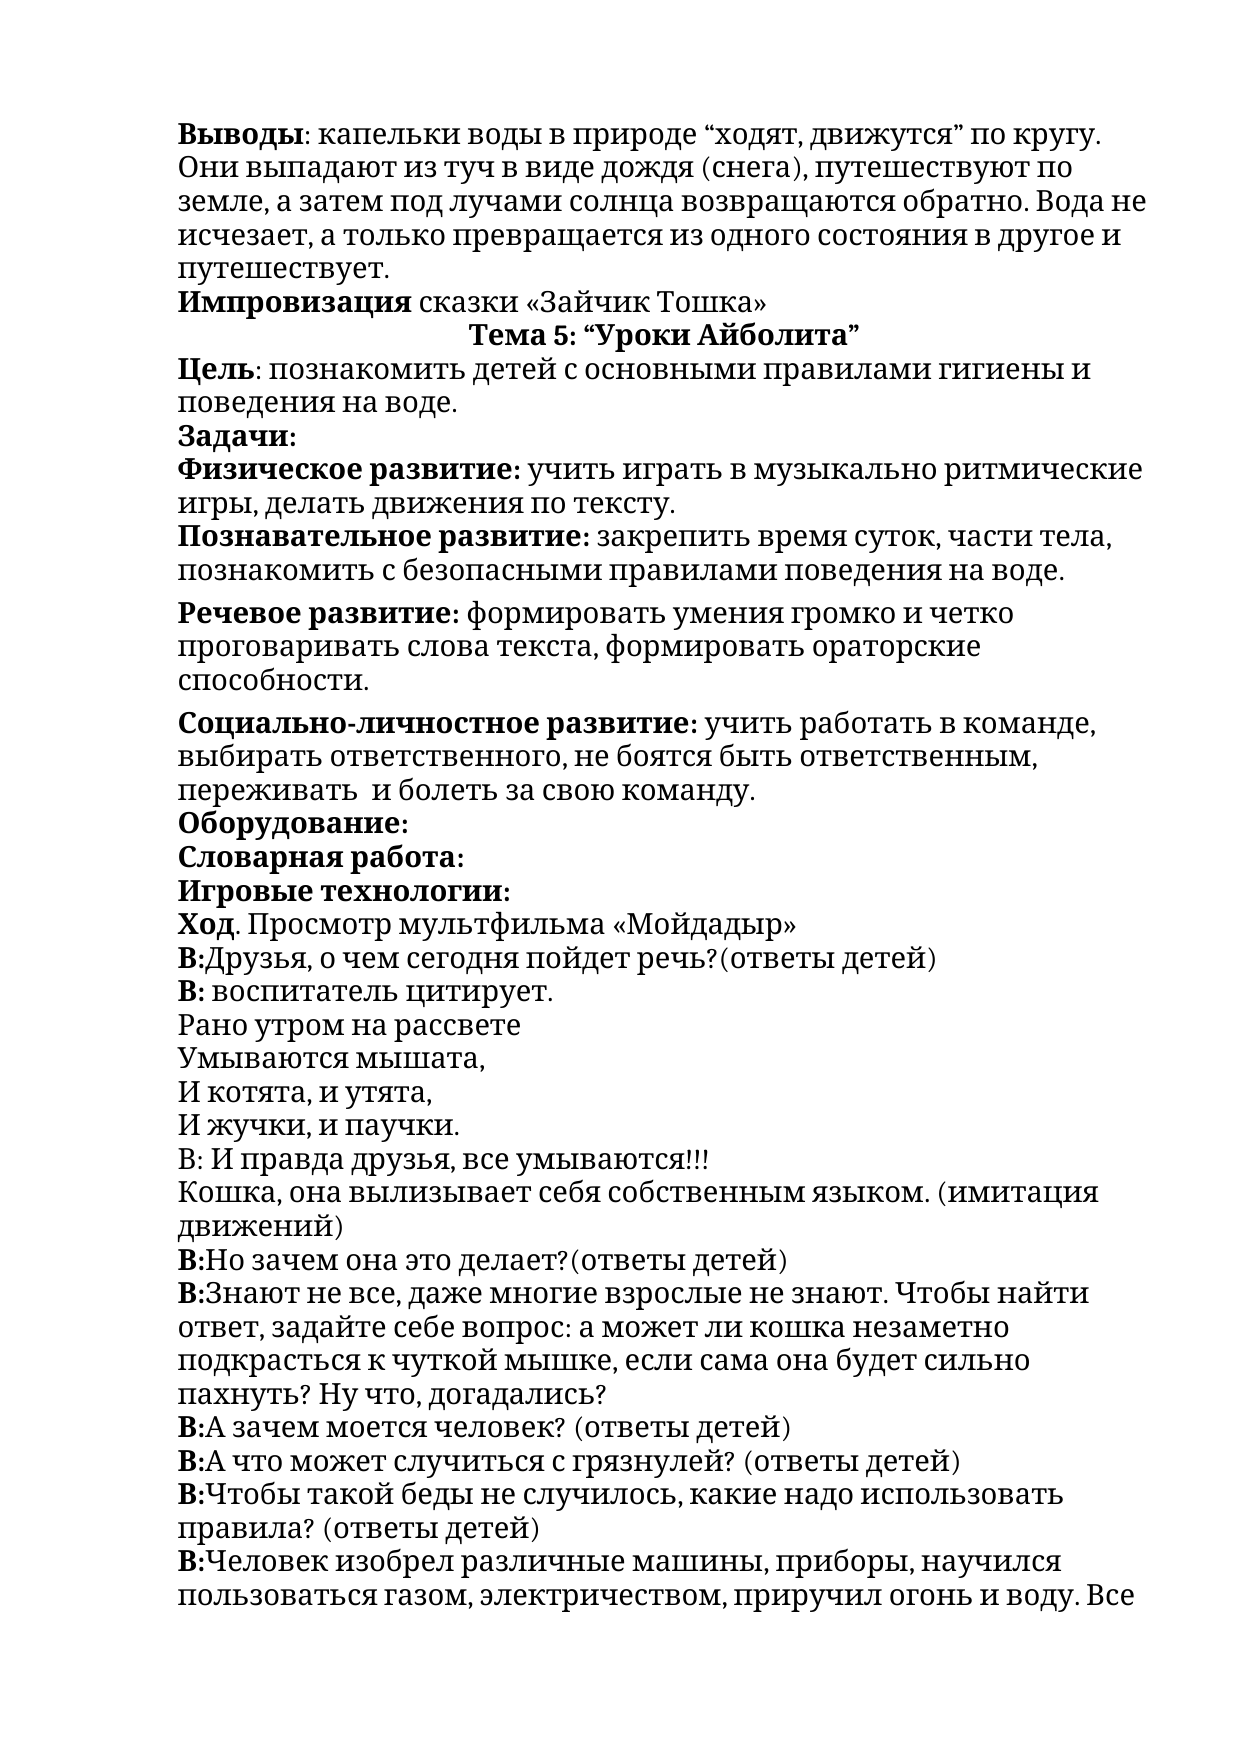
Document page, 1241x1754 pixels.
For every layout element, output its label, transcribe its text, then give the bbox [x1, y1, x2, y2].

text И котята, и утята, [177, 1076, 1152, 1109]
text В:Друзья, о чем сегодня пойдет речь?(ответы детей) В: воспитатель цитирует. [177, 942, 1152, 1009]
text Тема 5: “Уроки Айболита” [177, 319, 1152, 353]
text Выводы: капельки воды в природе “ходят, движутся” по кругу. Они выпадают из туч в виде дождя (снега), путешествуют по земле, а затем под лучами солнца возвращаются обратно. Вода не исчезает, а только превращается из одного состояния в другое и путешествует. [177, 118, 1152, 286]
text Игровые технологии: [177, 875, 1152, 908]
text Речевое развитие: формировать умения громко и четко проговаривать слова текста, формировать ораторские способности. [177, 597, 1152, 698]
text В:Знают не все, даже многие взрослые не знают. Чтобы найти ответ, задайте себе вопрос: а может ли кошка незаметно подкрасться к чуткой мышке, если сама она будет сильно пахнуть? Ну что, догадались? [177, 1277, 1152, 1411]
text Импровизация сказки «Зайчик Тошка» [177, 286, 1152, 319]
text В: И правда друзья, все умываются!!! [177, 1143, 1152, 1177]
text И жучки, и паучки. [177, 1109, 1152, 1143]
text Рано утром на рассвете [177, 1009, 1152, 1042]
text Ход. Просмотр мультфильма «Мойдадыр» [177, 908, 1152, 942]
text Познавательное развитие: закрепить время суток, части тела, познакомить с безопасными правилами поведения на воде. [177, 521, 1152, 588]
text В:Но зачем она это делает?(ответы детей) [177, 1244, 1152, 1277]
text Оборудование: [177, 808, 1152, 841]
text В:Чтобы такой беды не случилось, какие надо использовать правила? (ответы детей) [177, 1478, 1152, 1546]
text Физическое развитие: учить играть в музыкально ритмические игры, делать движения по тексту. [177, 453, 1152, 521]
text В:А зачем моется человек? (ответы детей) [177, 1411, 1152, 1445]
text В:А что может случиться с грязнулей? (ответы детей) [177, 1445, 1152, 1478]
text Словарная работа: [177, 841, 1152, 875]
text Умываются мышата, [177, 1042, 1152, 1076]
text Социально-личностное развитие: учить работать в команде, выбирать ответственного, не боятся быть ответственным, переживать и болеть за свою команду. [177, 707, 1152, 808]
text Задачи: [177, 420, 1152, 453]
text Кошка, она вылизывает себя собственным языком. (имитация движений) [177, 1177, 1152, 1244]
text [177, 1546, 1152, 1613]
text Цель: познакомить детей с основными правилами гигиены и поведения на воде. [177, 353, 1152, 420]
